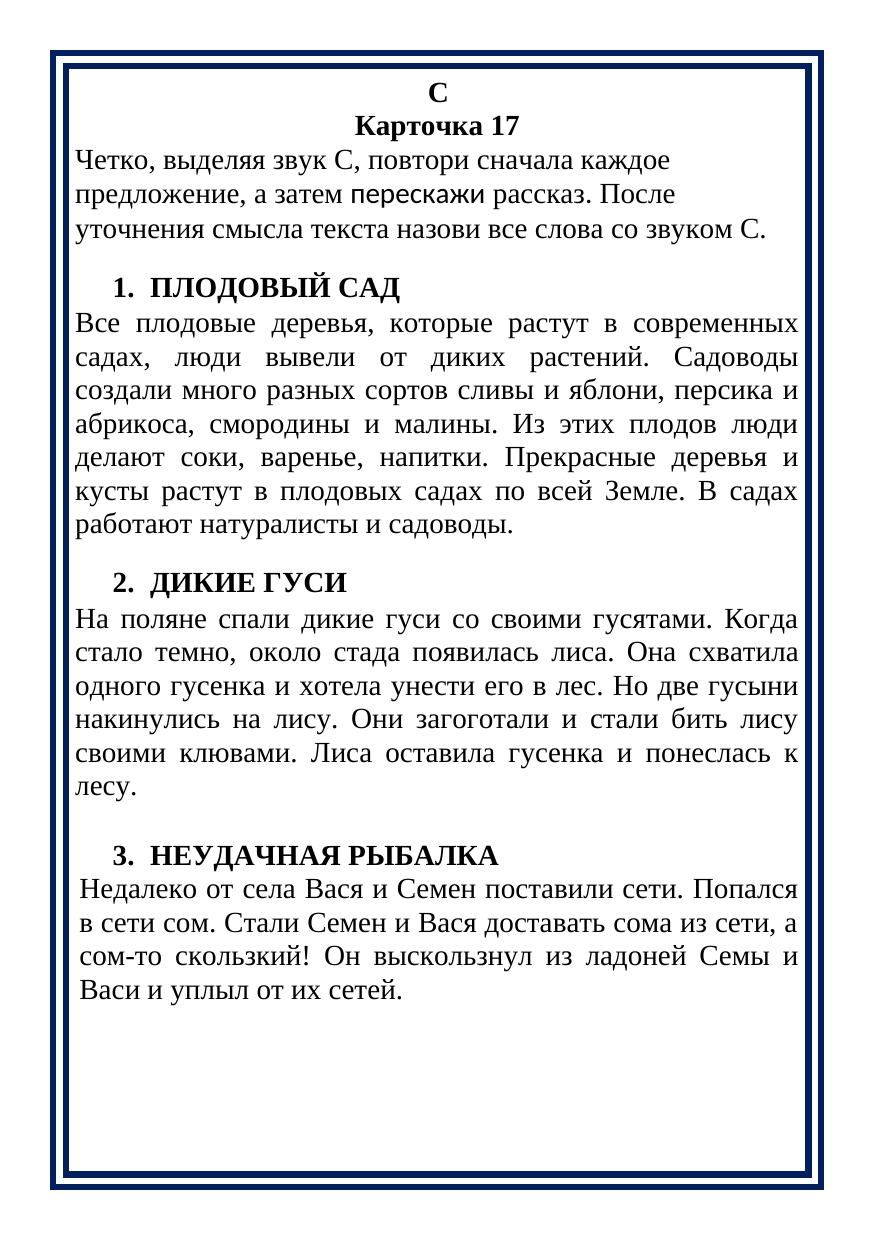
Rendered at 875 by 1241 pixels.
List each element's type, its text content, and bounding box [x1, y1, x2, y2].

list НЕУДАЧНАЯ РЫБАЛКА [112, 838, 799, 871]
text С [77, 75, 799, 108]
text Карточка 17 [75, 108, 799, 142]
list ПЛОДОВЫЙ САД [112, 270, 799, 303]
text На поляне спали дикие гуси со своими гусятами. Когда стало темно, около стада появилась лиса. Она схватила одного гусенка и хотела унести его в лес. Но две гусыни накинулись на лису. Они загоготали и стали бить лису своими клювами. Лиса оставила гусенка и понеслась к лесу. [75, 601, 799, 802]
text Четко, выделяя звук С, повтори сначала каждое предложение, а затем перескажи рассказ. После уточнения смысла текста назови все слова со звуком С. [75, 142, 799, 245]
list ДИКИЕ ГУСИ [112, 565, 799, 599]
text Недалеко от села Вася и Семен поставили сети. Попался в сети сом. Стали Семен и Вася доставать сома из сети, а сом-то скользкий! Он выскользнул из ладоней Семы и Васи и уплыл от их сетей. [79, 871, 799, 1005]
text Все плодовые деревья, которые растут в современных садах, люди вывели от диких растений. Садоводы создали много разных сортов сливы и яблони, персика и абрикоса, смородины и малины. Из этих плодов люди делают соки, варенье, напитки. Прекрасные деревья и кусты растут в плодовых садах по всей Земле. В садах работают натуралисты и садоводы. [75, 305, 799, 540]
